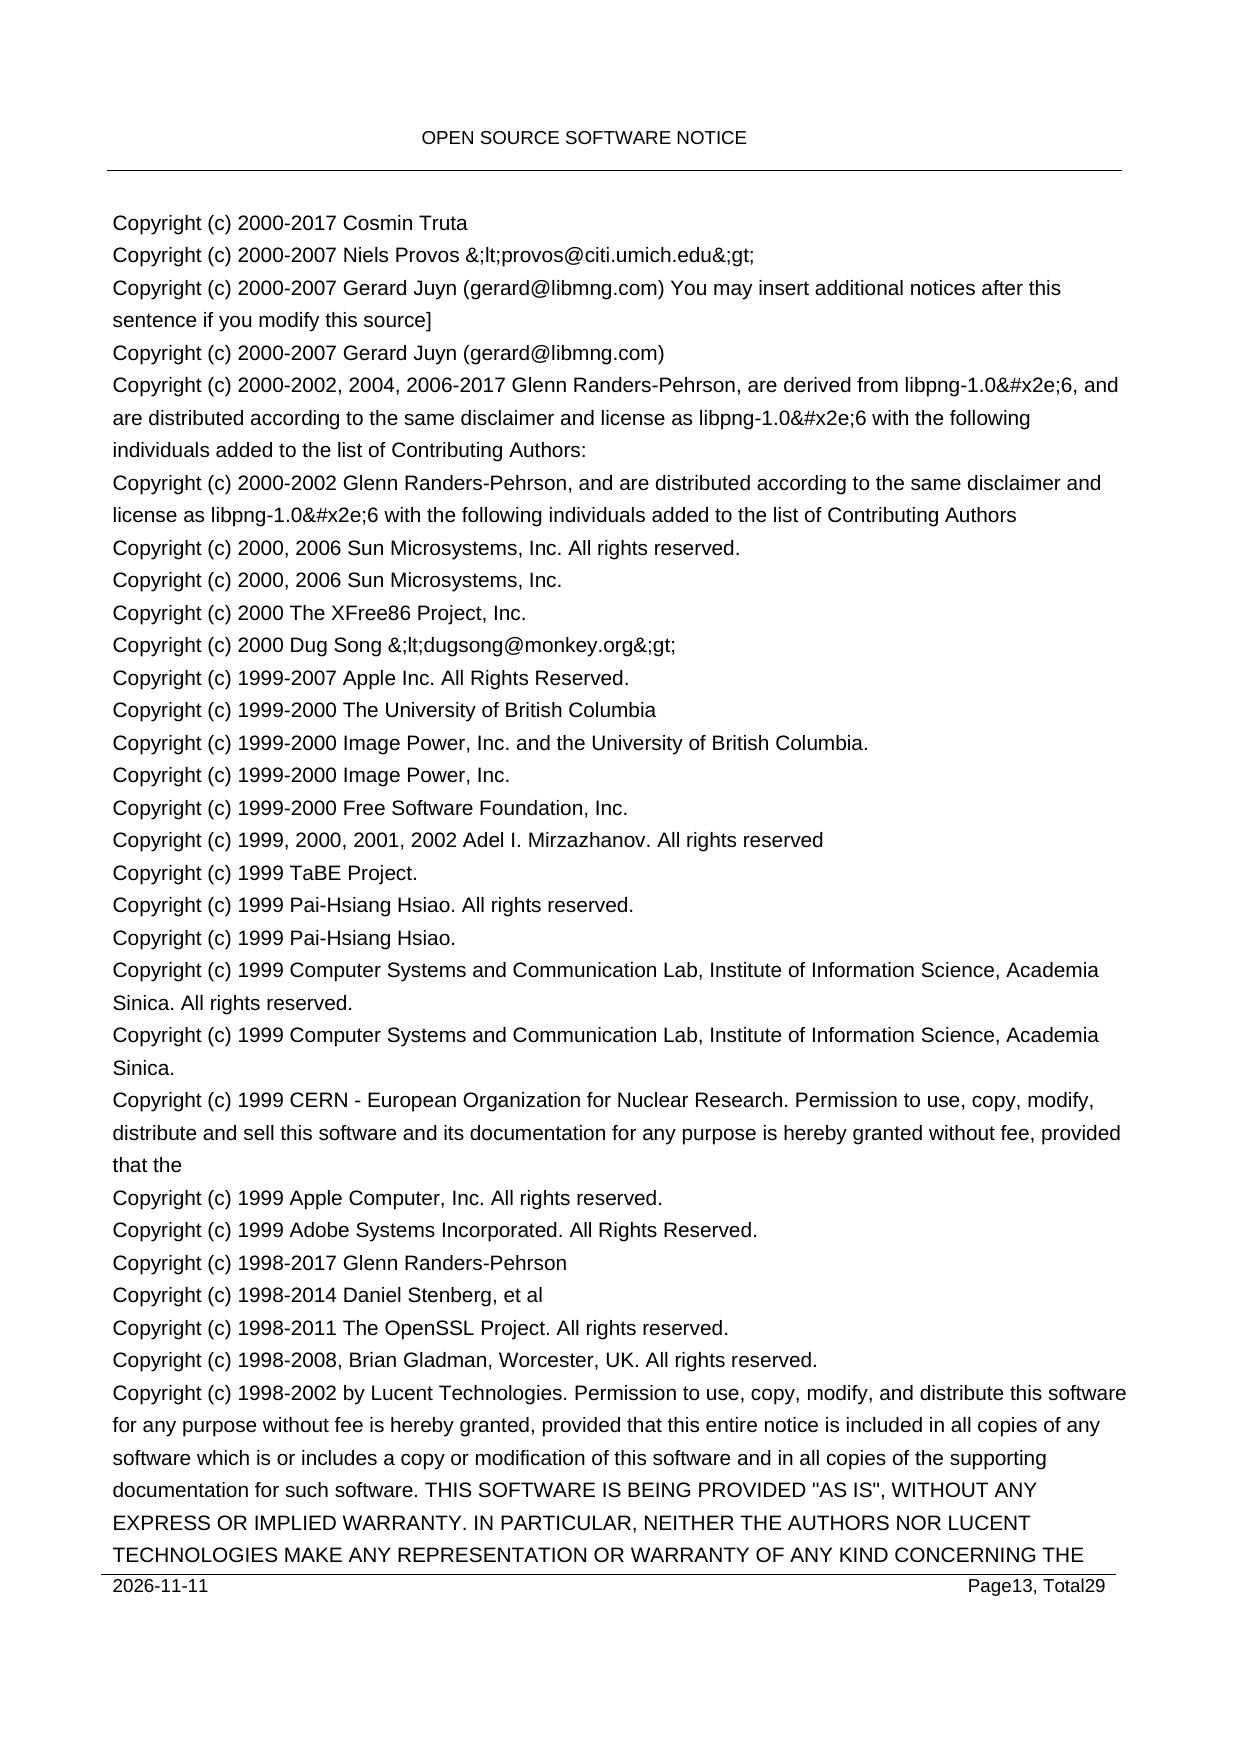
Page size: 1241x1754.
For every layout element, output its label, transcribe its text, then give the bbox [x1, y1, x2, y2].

text Copyright (c) 1999-2007 Apple Inc. All Rights Reserved. [112, 661, 1128, 694]
text Copyright (c) 1999-2000 The University of British Columbia [112, 694, 1128, 726]
text Copyright (c) 2000 Dug Song &;lt;dugsong@monkey.org&;gt; [112, 629, 1128, 661]
text Copyright (c) 1999-2000 Image Power, Inc. and the University of British Columbia. [112, 726, 1128, 759]
text Copyright (c) 2000, 2006 Sun Microsystems, Inc. All rights reserved. [112, 531, 1128, 564]
text Copyright (c) 2000-2002, 2004, 2006-2017 Glenn Randers-Pehrson, are derived from libpng-1.0&#x2e;6, and are distributed according to the same disclaimer and license as libpng-1.0&#x2e;6 with the following individuals added to the list of Contributing Authors: [112, 369, 1128, 466]
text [112, 1376, 1128, 1571]
text Copyright (c) 1998-2014 Daniel Stenberg, et al [112, 1279, 1128, 1311]
text Copyright (c) 1998-2011 The OpenSSL Project. All rights reserved. [112, 1311, 1128, 1344]
text Copyright (c) 1999 Computer Systems and Communication Lab, Institute of Information Science, Academia Sinica. [112, 1019, 1128, 1084]
text Copyright (c) 2000-2002 Glenn Randers-Pehrson, and are distributed according to the same disclaimer and license as libpng-1.0&#x2e;6 with the following individuals added to the list of Contributing Authors [112, 466, 1128, 531]
text Copyright (c) 1999 Pai-Hsiang Hsiao. All rights reserved. [112, 889, 1128, 921]
text Copyright (c) 1998-2008, Brian Gladman, Worcester, UK. All rights reserved. [112, 1344, 1128, 1376]
text Copyright (c) 1999-2000 Image Power, Inc. [112, 759, 1128, 791]
text Copyright (c) 2000-2007 Gerard Juyn (gerard@libmng.com) [112, 336, 1128, 369]
text Copyright (c) 2000-2007 Gerard Juyn (gerard@libmng.com) You may insert additional notices after this sentence if you modify this source] [112, 271, 1128, 336]
text Copyright (c) 2000, 2006 Sun Microsystems, Inc. [112, 564, 1128, 596]
text Copyright (c) 2000-2017 Cosmin Truta [112, 206, 1128, 239]
text Copyright (c) 2000-2007 Niels Provos &;lt;provos@citi.umich.edu&;gt; [112, 239, 1128, 271]
text Copyright (c) 1999 Adobe Systems Incorporated. All Rights Reserved. [112, 1214, 1128, 1246]
text Copyright (c) 1999-2000 Free Software Foundation, Inc. [112, 791, 1128, 824]
text Copyright (c) 1999 Pai-Hsiang Hsiao. [112, 921, 1128, 954]
text Copyright (c) 1999 CERN - European Organization for Nuclear Research. Permission to use, copy, modify, distribute and sell this software and its documentation for any purpose is hereby granted without fee, provided that the [112, 1084, 1128, 1181]
text Copyright (c) 2000 The XFree86 Project, Inc. [112, 596, 1128, 629]
text Copyright (c) 1999 Apple Computer, Inc. All rights reserved. [112, 1181, 1128, 1214]
text Copyright (c) 1999 Computer Systems and Communication Lab, Institute of Information Science, Academia Sinica. All rights reserved. [112, 954, 1128, 1019]
text Copyright (c) 1999 TaBE Project. [112, 856, 1128, 889]
text Copyright (c) 1998-2017 Glenn Randers-Pehrson [112, 1246, 1128, 1279]
text Copyright (c) 1999, 2000, 2001, 2002 Adel I. Mirzazhanov. All rights reserved [112, 824, 1128, 856]
